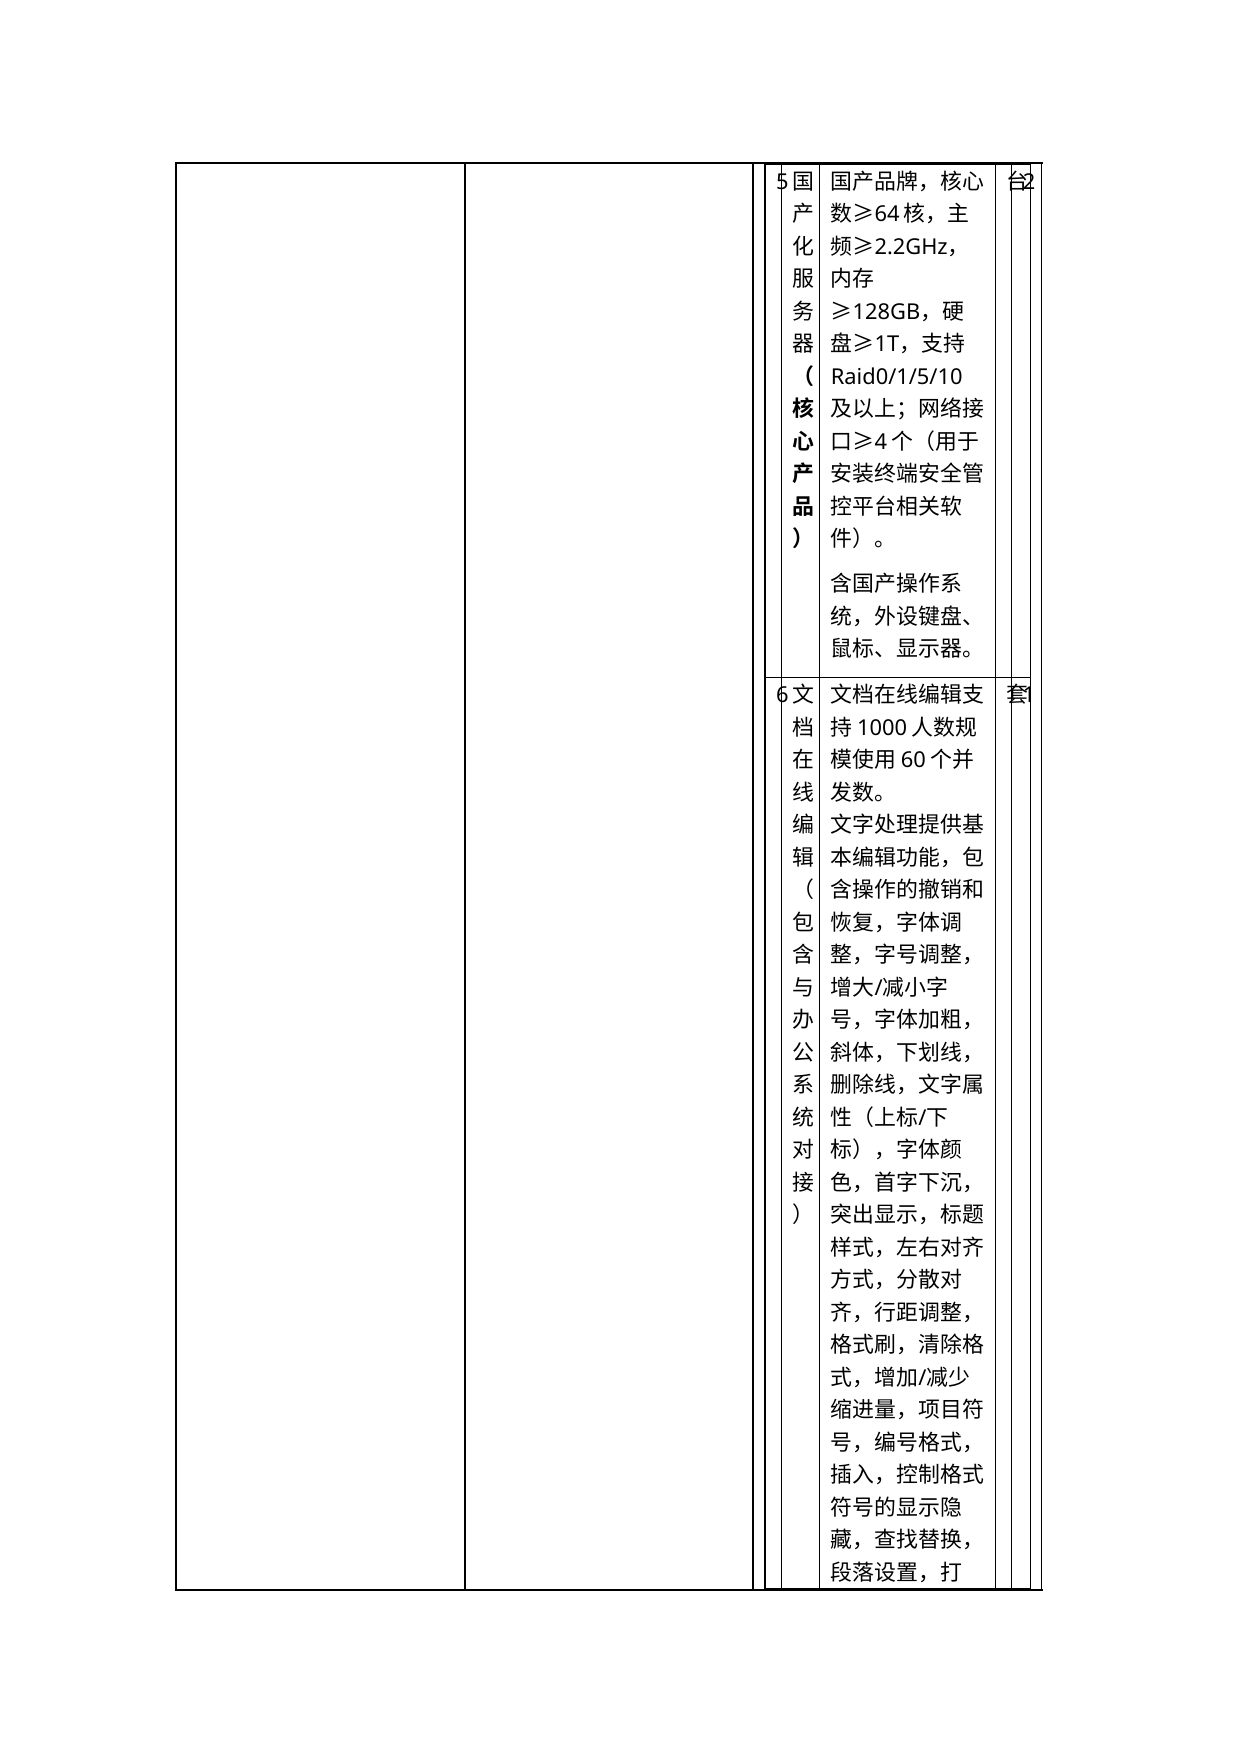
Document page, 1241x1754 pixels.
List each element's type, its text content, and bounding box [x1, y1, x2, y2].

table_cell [766, 678, 781, 1588]
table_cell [820, 678, 995, 1588]
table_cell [1031, 164, 1041, 1589]
table_cell 1 [466, 164, 752, 1589]
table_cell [820, 165, 995, 677]
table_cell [1012, 689, 1030, 1588]
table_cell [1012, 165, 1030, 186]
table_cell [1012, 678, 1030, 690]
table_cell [754, 164, 764, 1589]
table_cell [177, 164, 464, 1589]
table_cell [782, 678, 819, 1588]
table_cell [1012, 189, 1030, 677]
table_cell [996, 678, 1011, 1588]
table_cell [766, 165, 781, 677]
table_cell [782, 165, 819, 677]
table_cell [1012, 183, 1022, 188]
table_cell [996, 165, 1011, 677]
